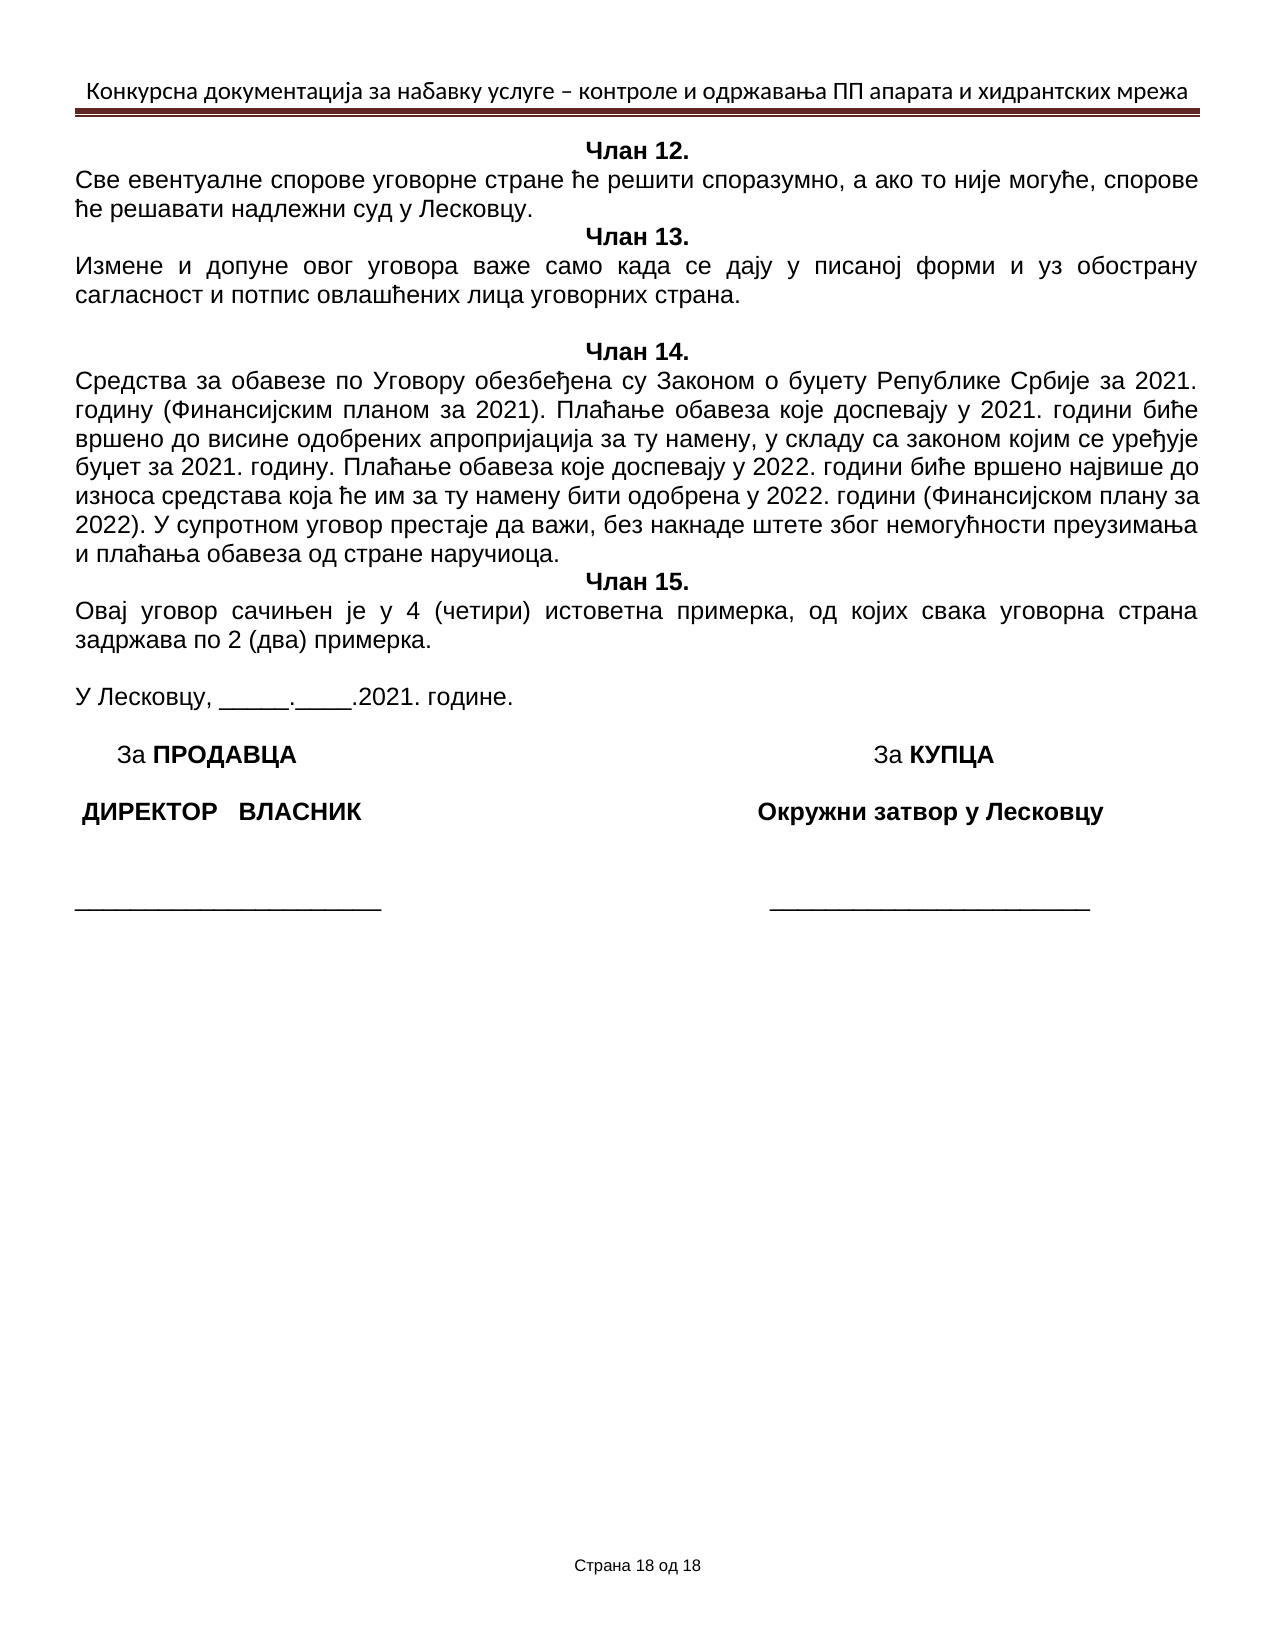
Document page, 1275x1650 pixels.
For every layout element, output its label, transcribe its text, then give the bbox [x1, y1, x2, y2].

text Измене и допуне овог уговора важе само када се дају у писаној форми и уз обострану сагласност и потпис овлашћених лица уговорних страна. [75, 251, 1200, 309]
text Средства за обавезе по Уговору обезбеђена су Законом о буџету Републике Србије за 2021. годину (Финансијским планом за 2021). Плаћање обавеза које доспевају у 2021. години биће вршено до висине одобрених апропријација за ту намену, у складу са законом којим се уређује буџет за 2021. годину. Плаћање обавеза које доспевају у 2022. години биће вршено највише до износа средстава која ће им за ту намену бити одобрена у 2022. години (Финансијском плану за 2022). У супротном уговор престаје да важи, без накнаде штете због немогућности преузимања и плаћања обавеза од стране наручиоца. [75, 366, 1200, 567]
text ______________________ _______________________ [75, 883, 1200, 912]
text За ПРОДАВЦА За КУПЦА [75, 740, 1200, 769]
text Члан 12. [75, 136, 1200, 165]
text У Лесковцу, _____.____.2021. године. [75, 682, 1200, 711]
text Овај уговор сачињен је у 4 (четири) истоветна примерка, од којих свака уговорна страна задржава по 2 (два) примерка. [75, 596, 1200, 654]
text Члан 14. [75, 337, 1200, 366]
text Члан 15. [75, 567, 1200, 596]
text Члан 13. [75, 222, 1200, 251]
text Све евентуалне спорове уговорне стране ће решити споразумно, а ако то није могуће, спорове ће решавати надлежни суд у Лесковцу. [75, 165, 1200, 222]
text ДИРЕКТОР ВЛАСНИК Окружни затвор у Лесковцу [75, 797, 1200, 826]
